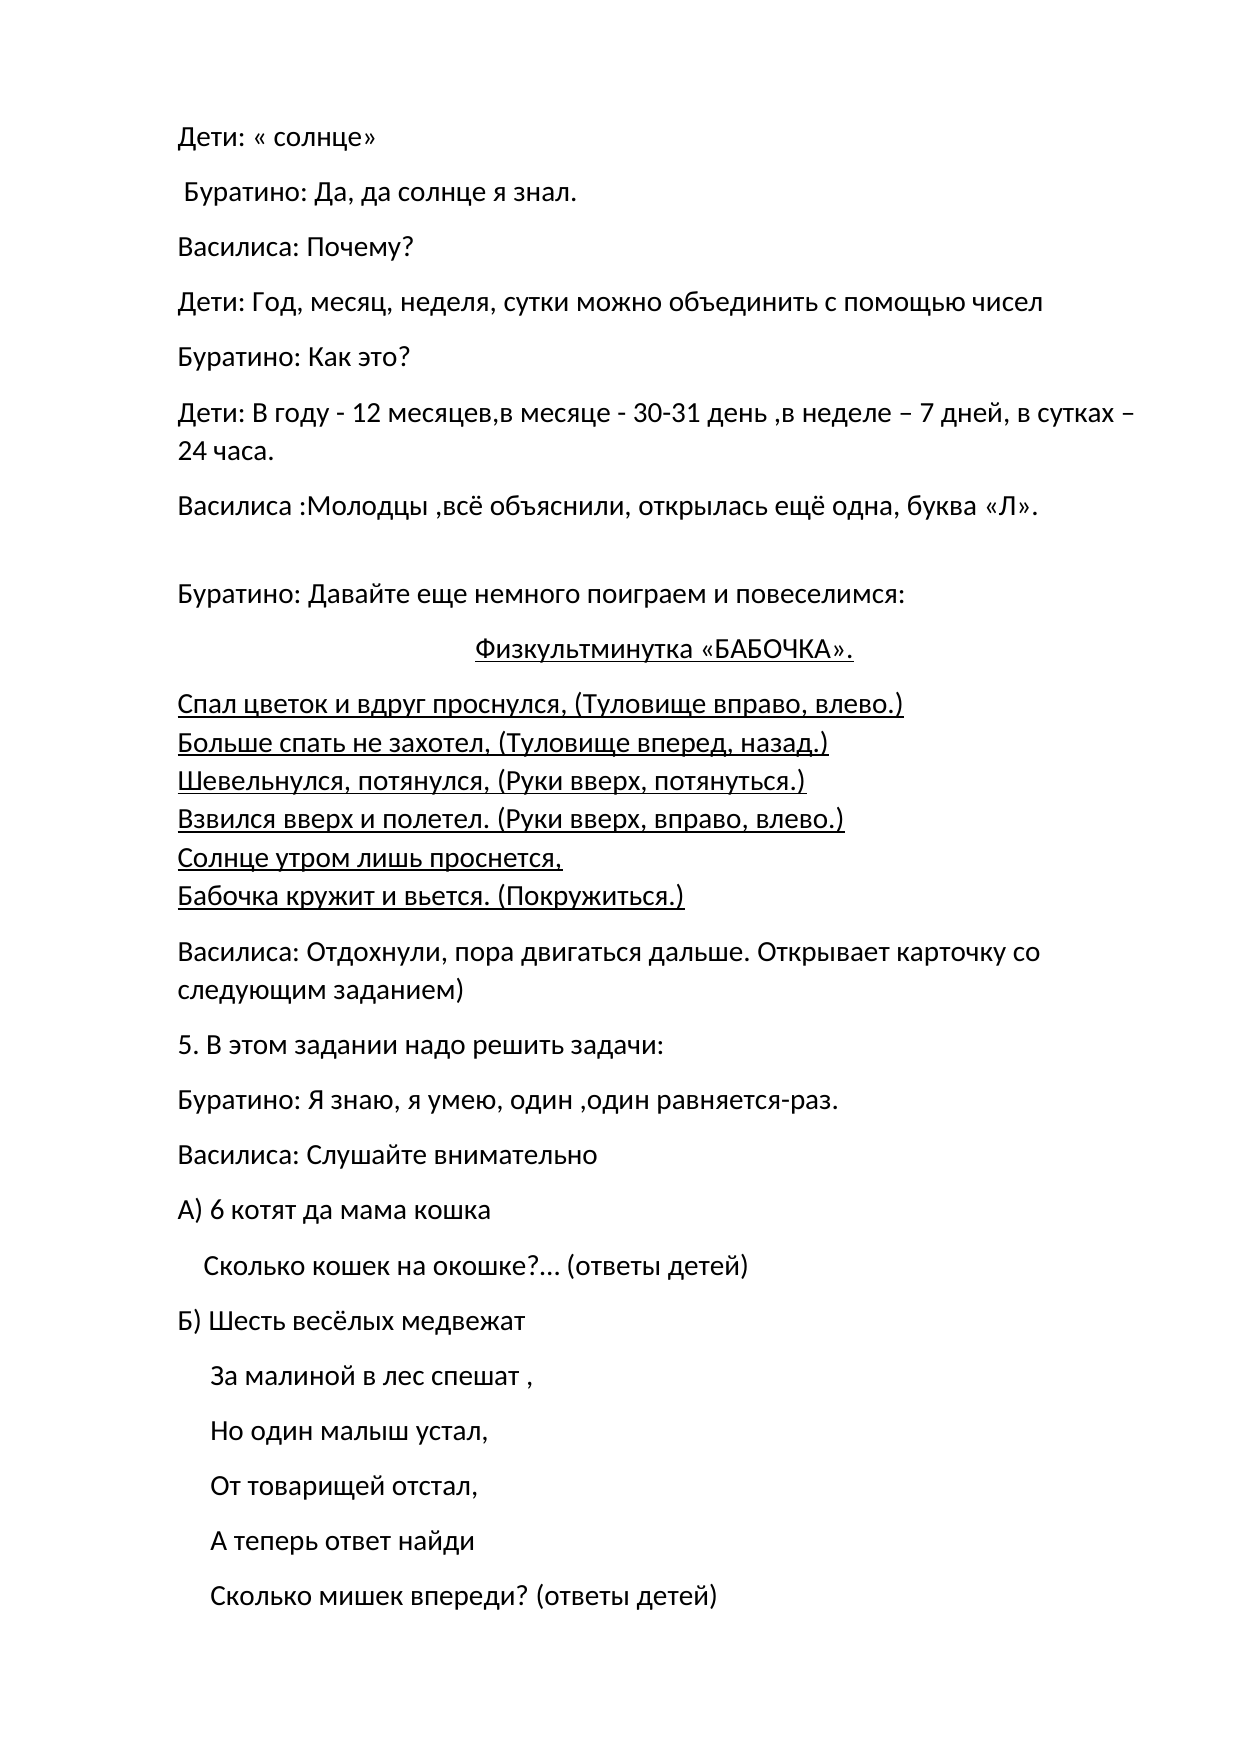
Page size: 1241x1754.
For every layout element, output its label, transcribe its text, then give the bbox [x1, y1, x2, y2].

text Василиса: Почему? [177, 228, 1152, 264]
text Дети: Год, месяц, неделя, сутки можно объединить с помощью чисел [177, 283, 1152, 319]
text А теперь ответ найди [177, 1522, 1152, 1558]
text Василиса: Слушайте внимательно [177, 1136, 1152, 1172]
text А) 6 котят да мама кошка [177, 1191, 1152, 1227]
text За малиной в лес спешат , [177, 1357, 1152, 1392]
text Василиса: Отдохнули, пора двигаться дальше. Открывает карточку со следующим заданием) [177, 933, 1152, 1007]
text Б) Шесть весёлых медвежат [177, 1302, 1152, 1337]
text Дети: « солнце» [177, 118, 1152, 154]
text Буратино: Давайте еще немного поиграем и повеселимся: [177, 575, 1152, 611]
text Буратино: Да, да солнце я знал. [177, 173, 1152, 209]
text Дети: В году - 12 месяцев,в месяце - 30-31 день ,в неделе – 7 дней, в сутках – 24 часа. [177, 394, 1152, 468]
text Сколько мишек впереди? (ответы детей) [177, 1577, 1152, 1613]
text Буратино: Как это? [177, 338, 1152, 374]
text Но один малыш устал, [177, 1412, 1152, 1447]
text 5. В этом задании надо решить задачи: [177, 1026, 1152, 1062]
text От товарищей отстал, [177, 1467, 1152, 1503]
text Сколько кошек на окошке?… (ответы детей) [177, 1247, 1152, 1282]
text Спал цветок и вдруг проснулся, (Туловище вправо, влево.) Больше спать не захотел, (Туловище вперед, назад.) Шевельнулся, потянулся, (Руки вверх, потянуться.) Взвился вверх и полетел. (Руки вверх, вправо, влево.) Солнце утром лишь проснется, Бабочка кружит и вьется. (Покружиться.) [177, 685, 1152, 913]
text Буратино: Я знаю, я умею, один ,один равняется-раз. [177, 1081, 1152, 1117]
text Василиса :Молодцы ,всё объяснили, открылась ещё одна, буква «Л». [177, 487, 1152, 523]
text Физкультминутка «БАБОЧКА». [177, 630, 1152, 666]
